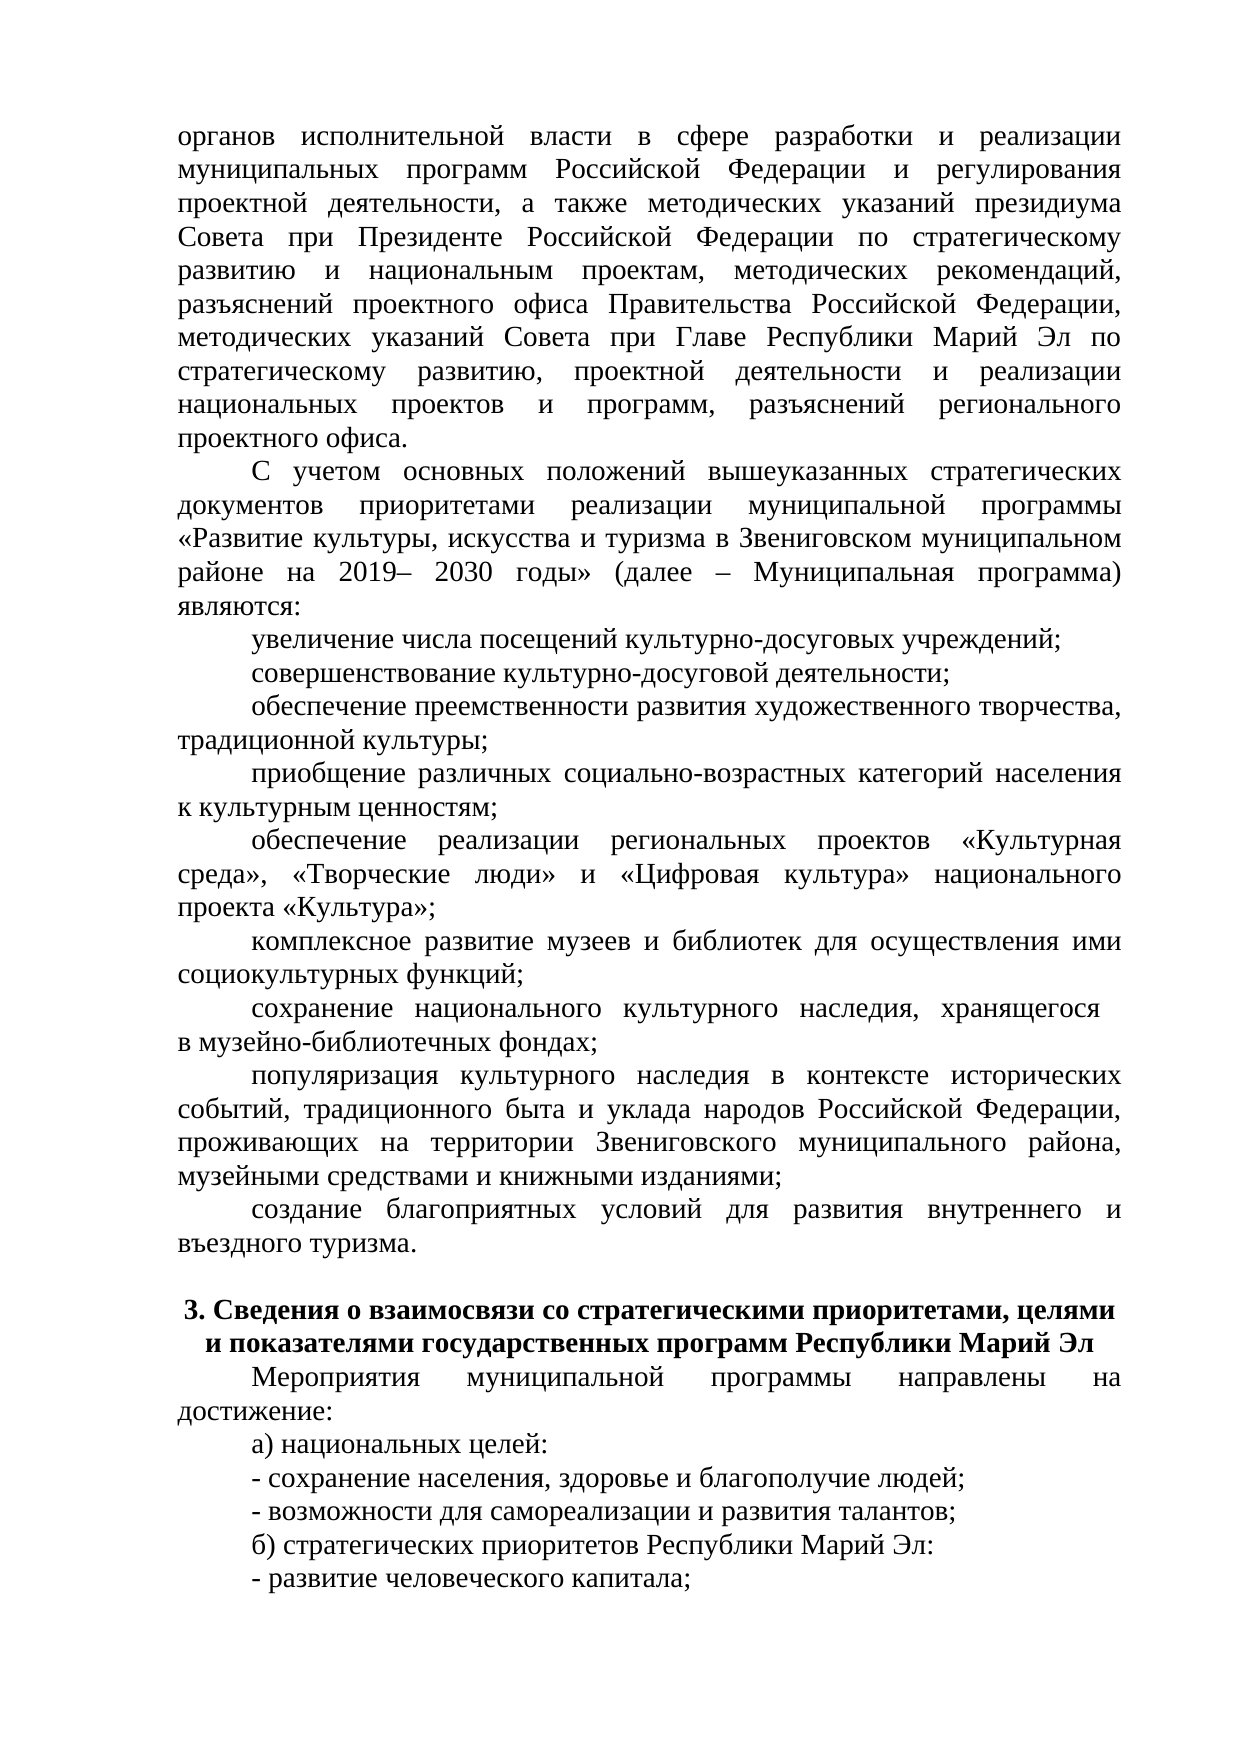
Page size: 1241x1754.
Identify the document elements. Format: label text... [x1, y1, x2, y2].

text обеспечение преемственности развития художественного творчества, традиционной культуры; [177, 688, 1122, 755]
text приобщение различных социально-возрастных категорий населения к культурным ценностям; [177, 755, 1122, 822]
text совершенствование культурно-досуговой деятельности; [177, 655, 1122, 688]
text Мероприятия муниципальной программы направлены на достижение: [177, 1359, 1122, 1426]
text 3. Сведения о взаимосвязи со стратегическими приоритетами, целями и показателями государственных программ Республики Марий Эл [177, 1292, 1122, 1359]
text обеспечение реализации региональных проектов «Культурная среда», «Творческие люди» и «Цифровая культура» национального проекта «Культура»; [177, 822, 1122, 923]
text - возможности для самореализации и развития талантов; [177, 1493, 1122, 1527]
text а) национальных целей: [177, 1426, 1122, 1460]
text - развитие человеческого капитала; [177, 1560, 1122, 1594]
text б) стратегических приоритетов Республики Марий Эл: [177, 1527, 1122, 1560]
text комплексное развитие музеев и библиотек для осуществления ими социокультурных функций; [177, 923, 1122, 990]
text С учетом основных положений вышеуказанных стратегических документов приоритетами реализации муниципальной программы «Развитие культуры, искусства и туризма в Звениговском муниципальном районе на 2019– 2030 годы» (далее – Муниципальная программа) являются: [177, 453, 1122, 621]
text сохранение национального культурного наследия, хранящегося в музейно-библиотечных фондах; [177, 990, 1122, 1057]
text увеличение числа посещений культурно-досуговых учреждений; [177, 621, 1122, 655]
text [177, 118, 1122, 453]
text - сохранение населения, здоровье и благополучие людей; [177, 1460, 1122, 1493]
text популяризация культурного наследия в контексте исторических событий, традиционного быта и уклада народов Российской Федерации, проживающих на территории Звениговского муниципального района, музейными средствами и книжными изданиями; [177, 1057, 1122, 1191]
text создание благоприятных условий для развития внутреннего и въездного туризма. [177, 1191, 1122, 1258]
